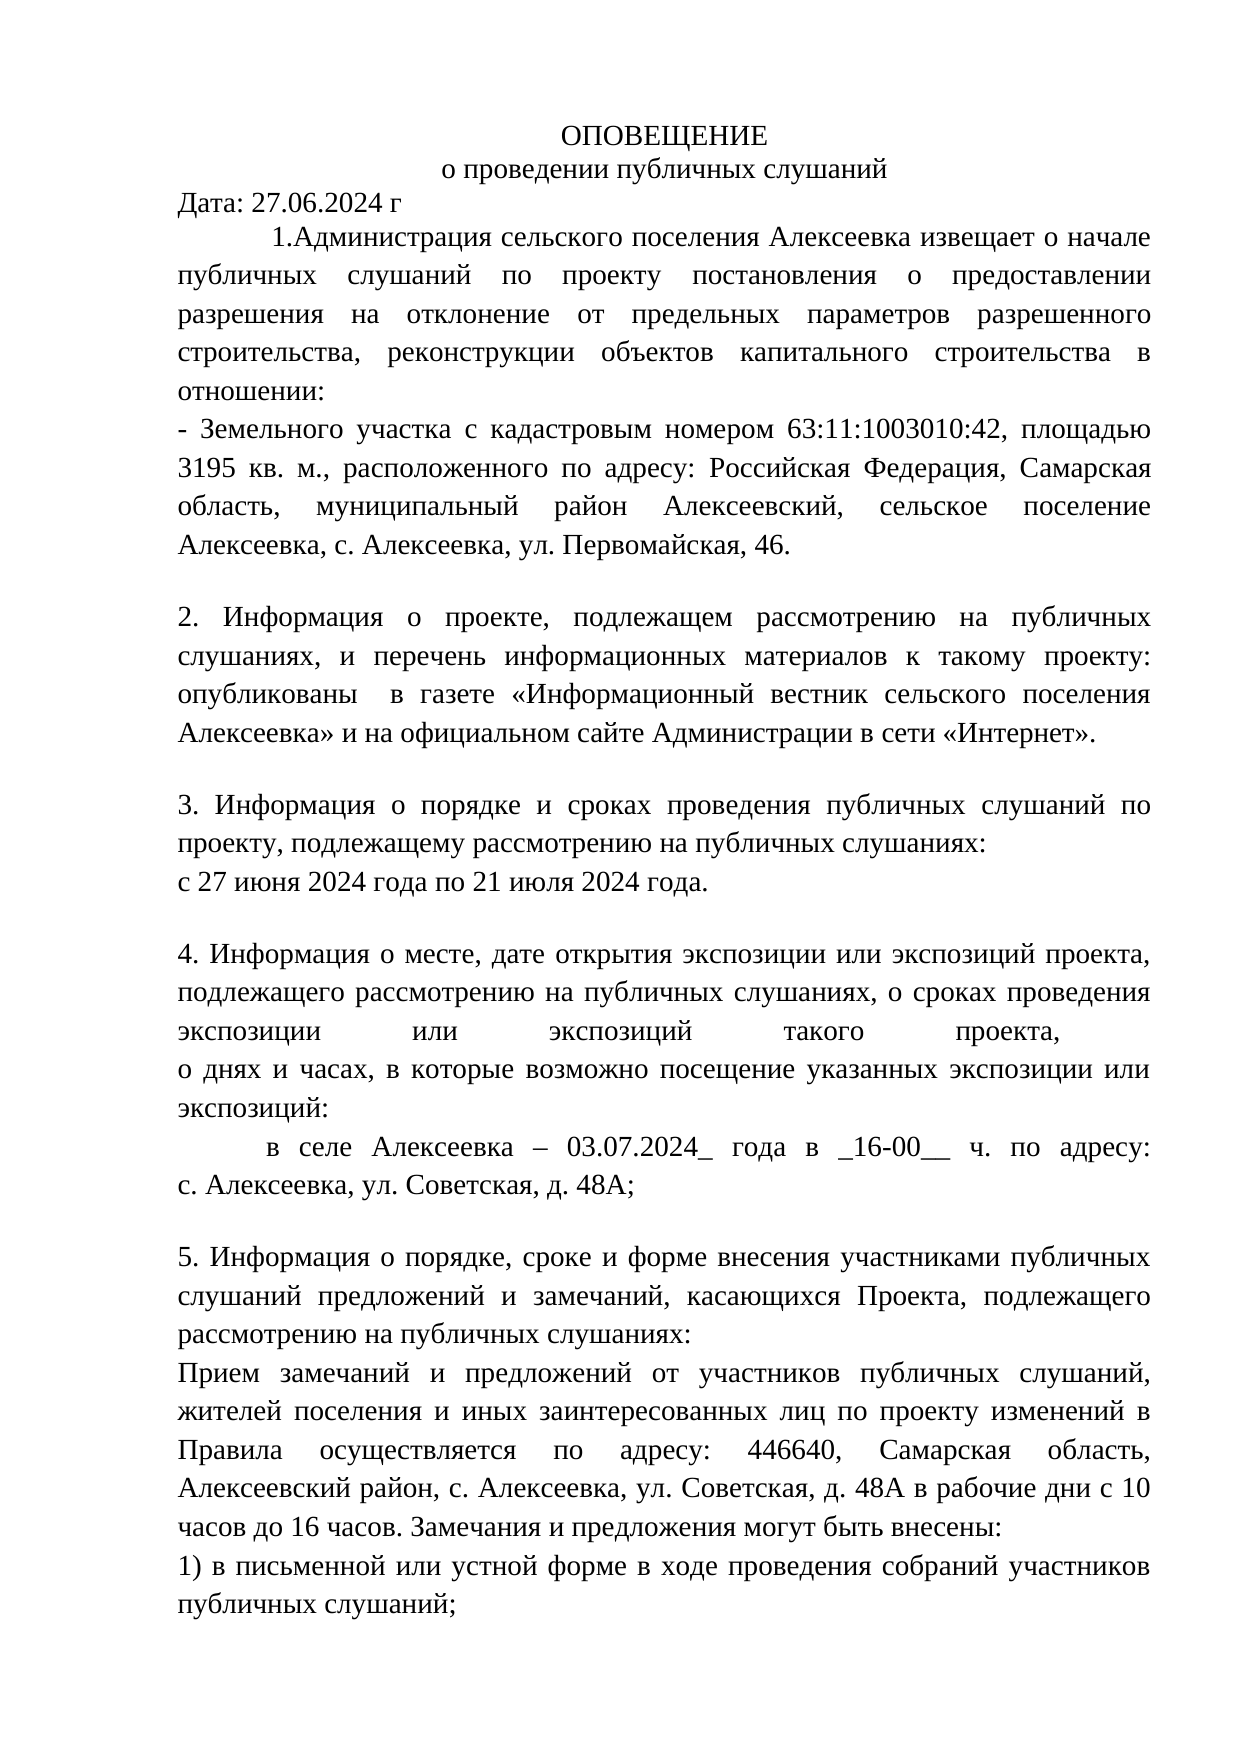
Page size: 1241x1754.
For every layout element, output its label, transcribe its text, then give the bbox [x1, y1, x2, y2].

text ОПОВЕЩЕНИЕ [177, 118, 1152, 152]
text 1.Администрация сельского поселения Алексеевка извещает о начале публичных слушаний по проекту постановления о предоставлении разрешения на отклонение от предельных параметров разрешенного строительства, реконструкции объектов капитального строительства в отношении: [177, 219, 1152, 406]
text - Земельного участка с кадастровым номером 63:11:1003010:42, площадью 3195 кв. м., расположенного по адресу: Российская Федерация, Самарская область, муниципальный район Алексеевский, сельское поселение Алексеевка, с. Алексеевка, ул. Первомайская, 46. [177, 411, 1152, 561]
text 5. Информация о порядке, сроке и форме внесения участниками публичных слушаний предложений и замечаний, касающихся Проекта, подлежащего рассмотрению на публичных слушаниях: [177, 1239, 1152, 1350]
text с 27 июня 2024 года по 21 июля 2024 года. [177, 864, 1152, 897]
text 3. Информация о порядке и сроках проведения публичных слушаний по проекту, подлежащему рассмотрению на публичных слушаниях: [177, 787, 1152, 859]
text 4. Информация о месте, дате открытия экспозиции или экспозиций проекта, подлежащего рассмотрению на публичных слушаниях, о сроках проведения экспозиции или экспозиций такого проекта, о днях и часах, в которые возможно посещение указанных экспозиции или экспозиций: [177, 936, 1152, 1124]
list Прием замечаний и предложений от участников публичных слушаний, жителей поселения и иных заинтересованных лиц по проекту изменений в Правила осуществляется по адресу: 446640, Самарская область, Алексеевский район, с. Алексеевка, ул. Советская, д. 48А в рабочие дни с 10 часов до 16 часов. Замечания и предложения могут быть внесены: [177, 1355, 1152, 1543]
text Дата: 27.06.2024 г [177, 185, 1152, 219]
text о проведении публичных слушаний [177, 152, 1152, 185]
list 1) в письменной или устной форме в ходе проведения собраний участников публичных слушаний; [177, 1548, 1152, 1620]
text 2. Информация о проекте, подлежащем рассмотрению на публичных слушаниях, и перечень информационных материалов к такому проекту: опубликованы в газете «Информационный вестник сельского поселения Алексеевка» и на официальном сайте Администрации в сети «Интернет». [177, 599, 1152, 748]
text в селе Алексеевка – 03.07.2024_ года в _16-00__ ч. по адресу: с. Алексеевка, ул. Советская, д. 48А; [177, 1129, 1152, 1201]
